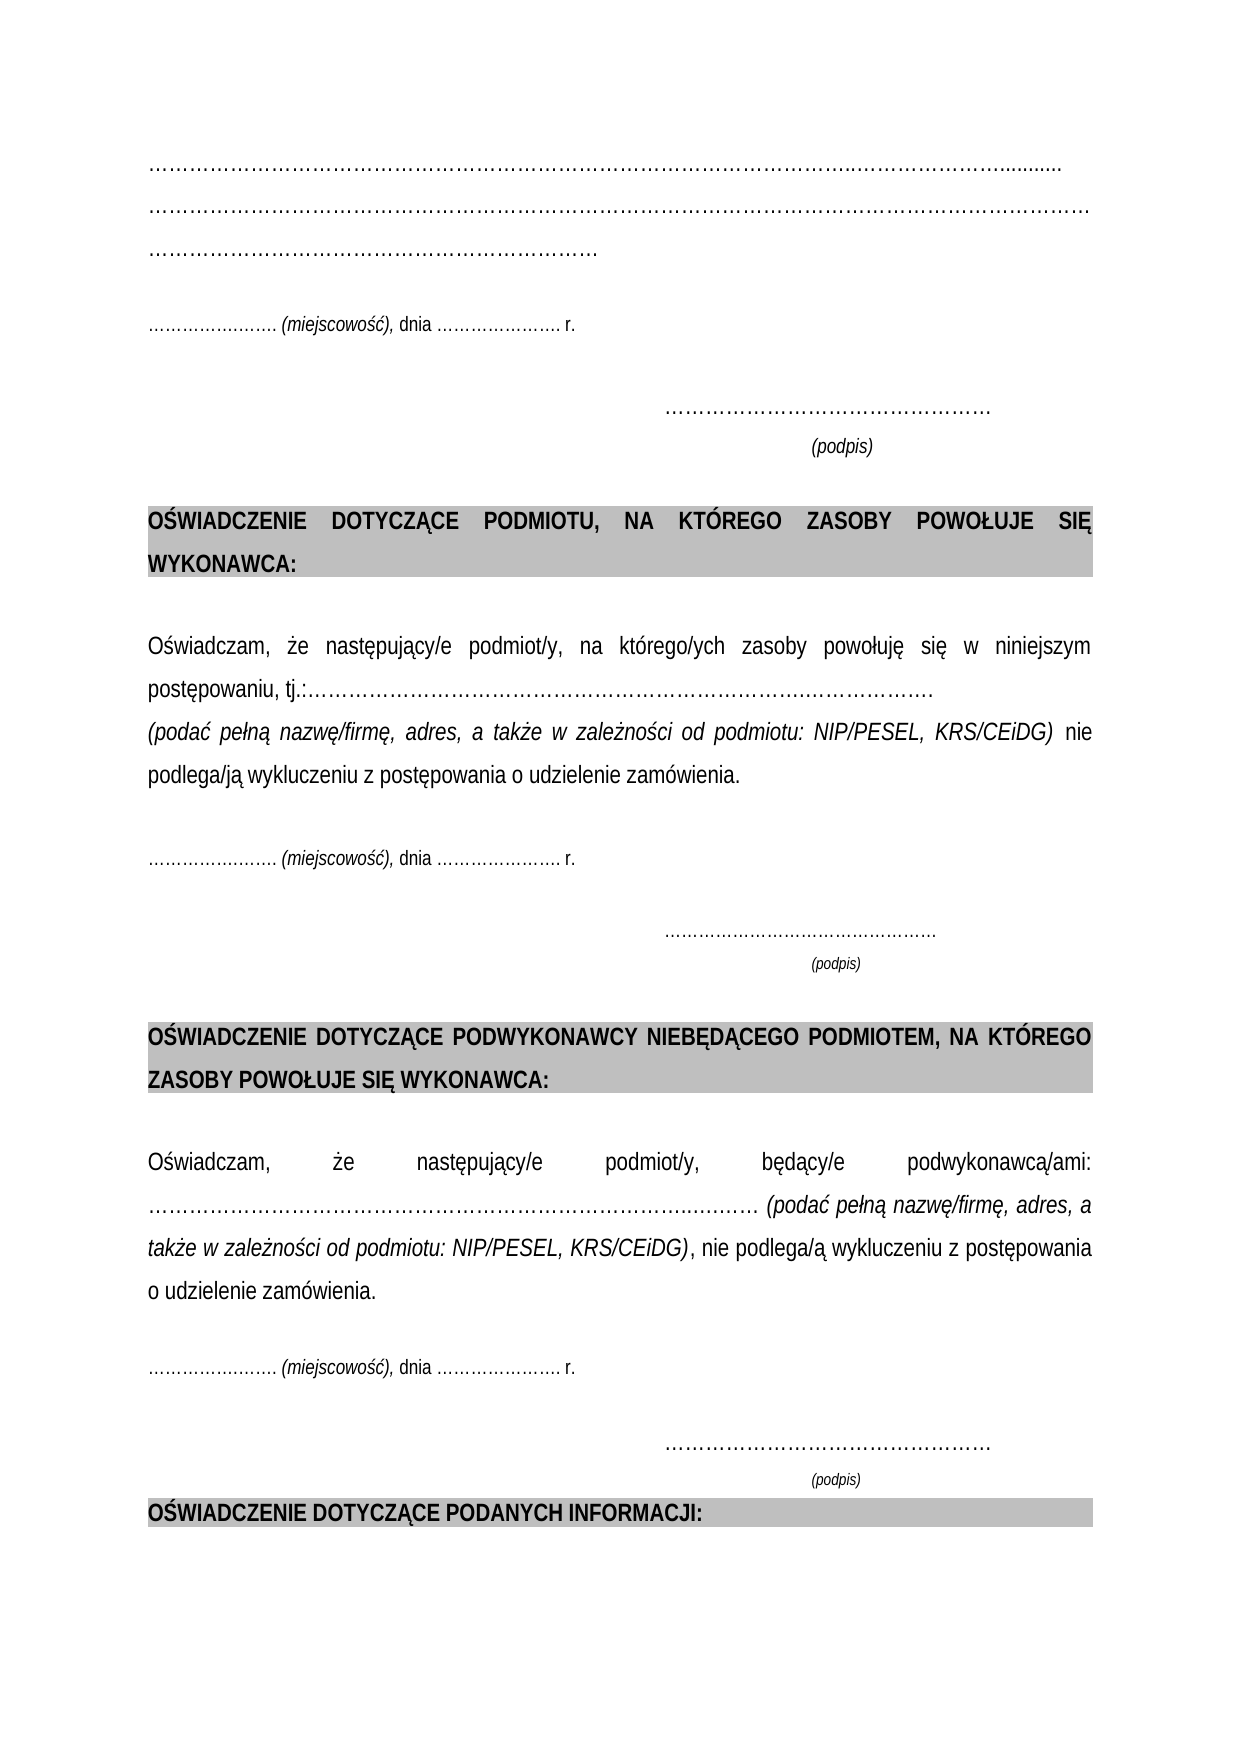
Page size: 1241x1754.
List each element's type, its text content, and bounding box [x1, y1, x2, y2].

text …………….……. (miejscowość), dnia …………………. r. [148, 312, 1093, 336]
text ………………………………………… [148, 918, 1093, 942]
text …………………………………………………………………………………………..…………………...........…………………………………………………………………………………………………………………………………………………………………………………… [148, 148, 1093, 262]
text OŚWIADCZENIE DOTYCZĄCE PODWYKONAWCY NIEBĘDĄCEGO PODMIOTEM, NA KTÓREGO ZASOBY POWOŁUJE SIĘ WYKONAWCA: [148, 1022, 1093, 1093]
text OŚWIADCZENIE DOTYCZĄCE PODANYCH INFORMACJI: [148, 1498, 1093, 1527]
text (podpis) [738, 434, 1093, 458]
text ………………………………………… [148, 391, 1093, 420]
text Oświadczam, że następujący/e podmiot/y, na którego/ych zasoby powołuję się w niniejszym postępowaniu, tj.:……………………………………………………………….………………. [148, 631, 1093, 703]
text (podpis) [738, 954, 1093, 973]
text ………………………………………… [148, 1427, 1093, 1455]
text OŚWIADCZENIE DOTYCZĄCE PODMIOTU, NA KTÓREGO ZASOBY POWOŁUJE SIĘ WYKONAWCA: [148, 506, 1093, 577]
text …………….……. (miejscowość), dnia …………………. r. [148, 846, 1093, 870]
text …………….……. (miejscowość), dnia …………………. r. [148, 1355, 1093, 1379]
text (podpis) [738, 1469, 1093, 1489]
text (podać pełną nazwę/firmę, adres, a także w zależności od podmiotu: NIP/PESEL, KRS/CEiDG) nie podlega/ją wykluczeniu z postępowania o udzielenie zamówienia. [148, 717, 1093, 789]
text Oświadczam, że następujący/e podmiot/y, będący/e podwykonawcą/ami: ……………………………………………………………………..….…… (podać pełną nazwę/firmę, adres, a także w zależności od podmiotu: NIP/PESEL, KRS/CEiDG), nie podlega/ą wykluczeniu z postępowania o udzielenie zamówienia. [148, 1147, 1093, 1304]
